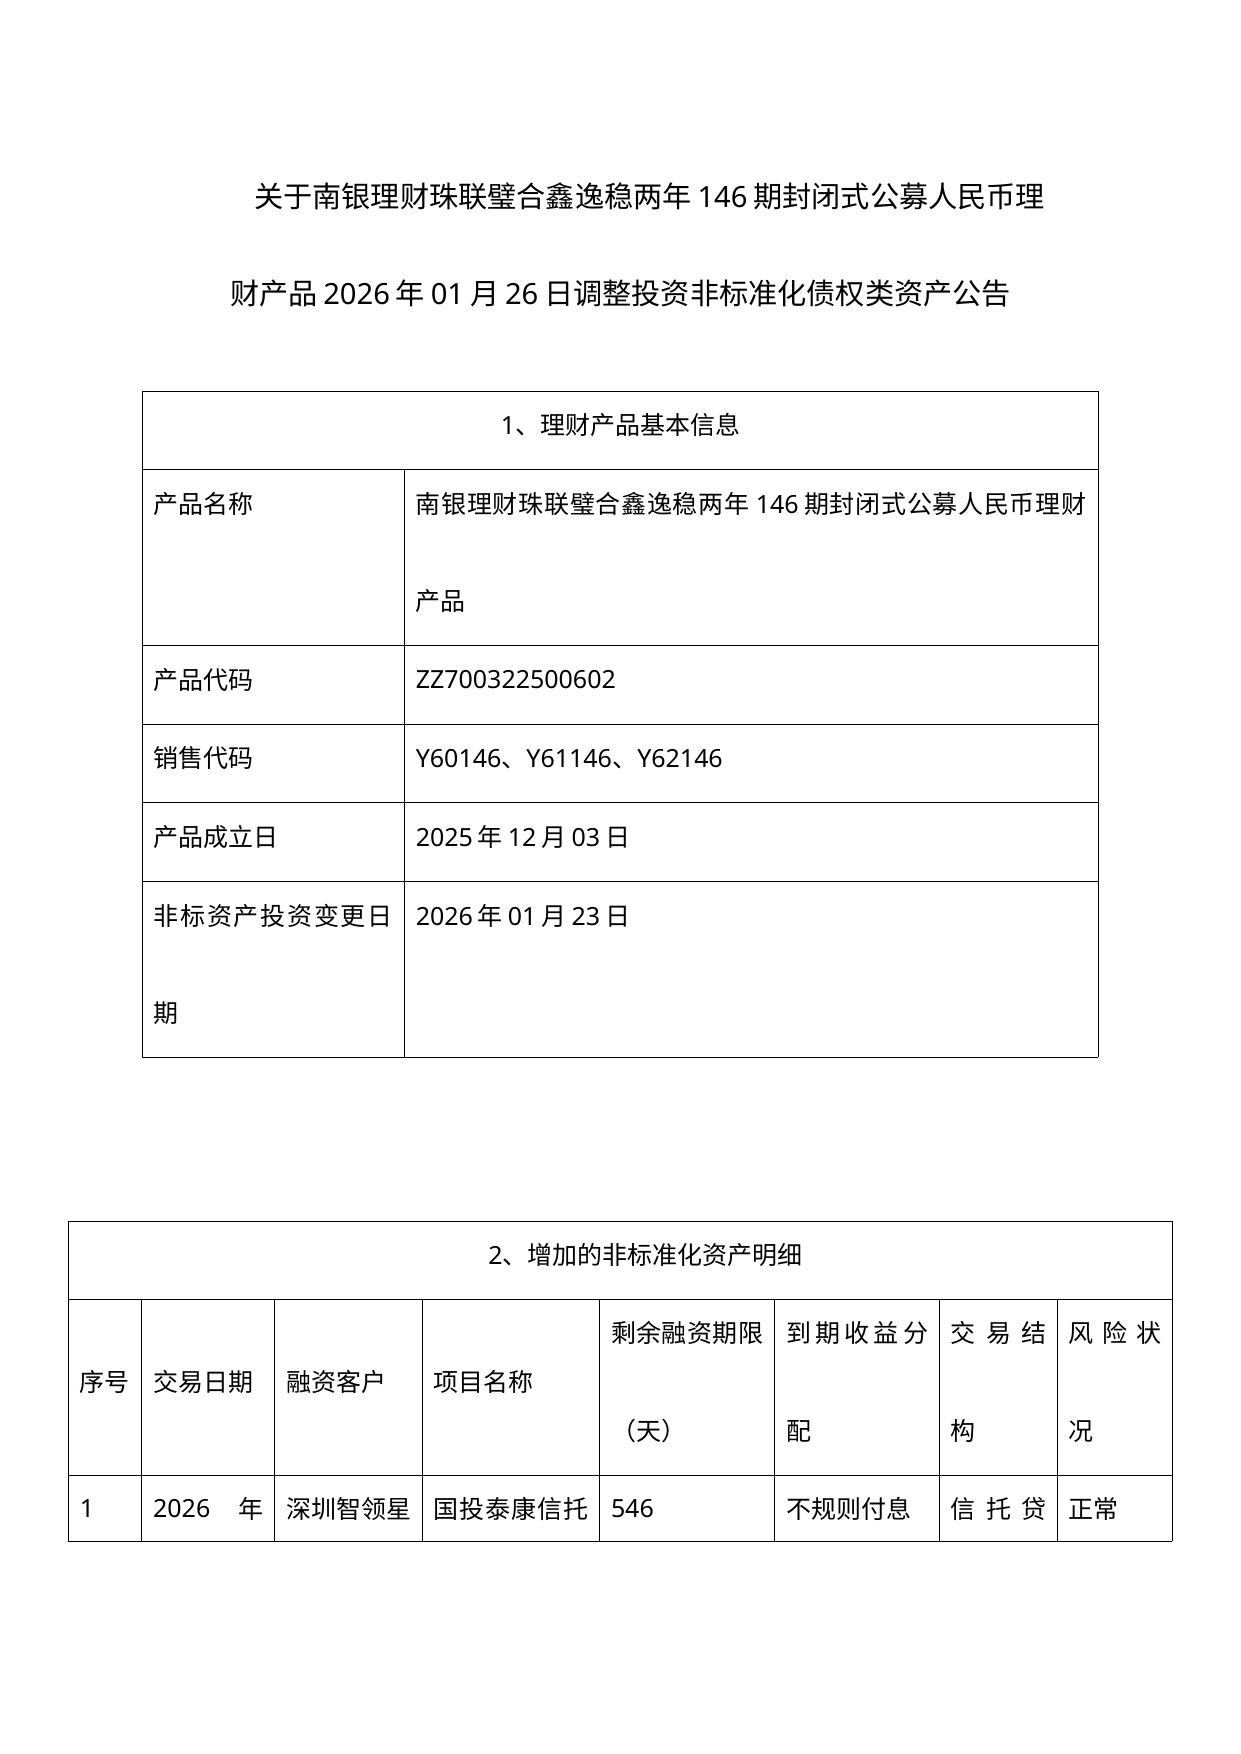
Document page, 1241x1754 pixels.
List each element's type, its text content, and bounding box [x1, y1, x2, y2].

table_header 2、增加的非标准化资产明细 [69, 1222, 1172, 1298]
table_cell 546 [600, 1476, 774, 1541]
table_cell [423, 1476, 599, 1541]
table_cell 剩余融资期限（天） [600, 1300, 774, 1474]
table_cell 信托贷款 [940, 1476, 1057, 1541]
table_cell 销售代码 [143, 725, 404, 802]
table_cell 2026年01月23日 [405, 882, 1098, 1057]
text 关于南银理财珠联璧合鑫逸稳两年146期封闭式公募人民币理财产品2026年01月26日调整投资非标准化债权类资产公告 [187, 162, 1053, 324]
table_cell 不规则付息 [775, 1476, 939, 1541]
table_cell 到期收益分配 [775, 1300, 939, 1474]
table_cell 项目名称 [423, 1300, 599, 1474]
table_cell 2025年12月03日 [405, 803, 1098, 881]
table_cell ZZ700322500602 [405, 646, 1098, 723]
table_cell 产品成立日 [143, 803, 404, 881]
table_header 1、理财产品基本信息 [143, 392, 1098, 469]
table_cell 融资客户 [275, 1300, 422, 1474]
table_cell 非标资产投资变更日期 [143, 882, 404, 1057]
table_cell 交易结构 [940, 1300, 1057, 1474]
table_cell 2026年01月23日 [142, 1476, 274, 1541]
table_cell 正常 [1058, 1476, 1172, 1541]
table_cell 产品名称 [143, 470, 404, 645]
table_cell 南银理财珠联璧合鑫逸稳两年146期封闭式公募人民币理财产品 [405, 470, 1098, 645]
table_cell 1 [69, 1476, 141, 1541]
table_cell 风险状况 [1058, 1300, 1172, 1474]
table_cell 深圳智领星辰科技有限公司 [275, 1476, 422, 1541]
table_cell 序号 [69, 1300, 141, 1474]
table_cell 交易日期 [142, 1300, 274, 1474]
table_cell Y60146、Y61146、Y62146 [405, 725, 1098, 802]
table_cell 产品代码 [143, 646, 404, 723]
